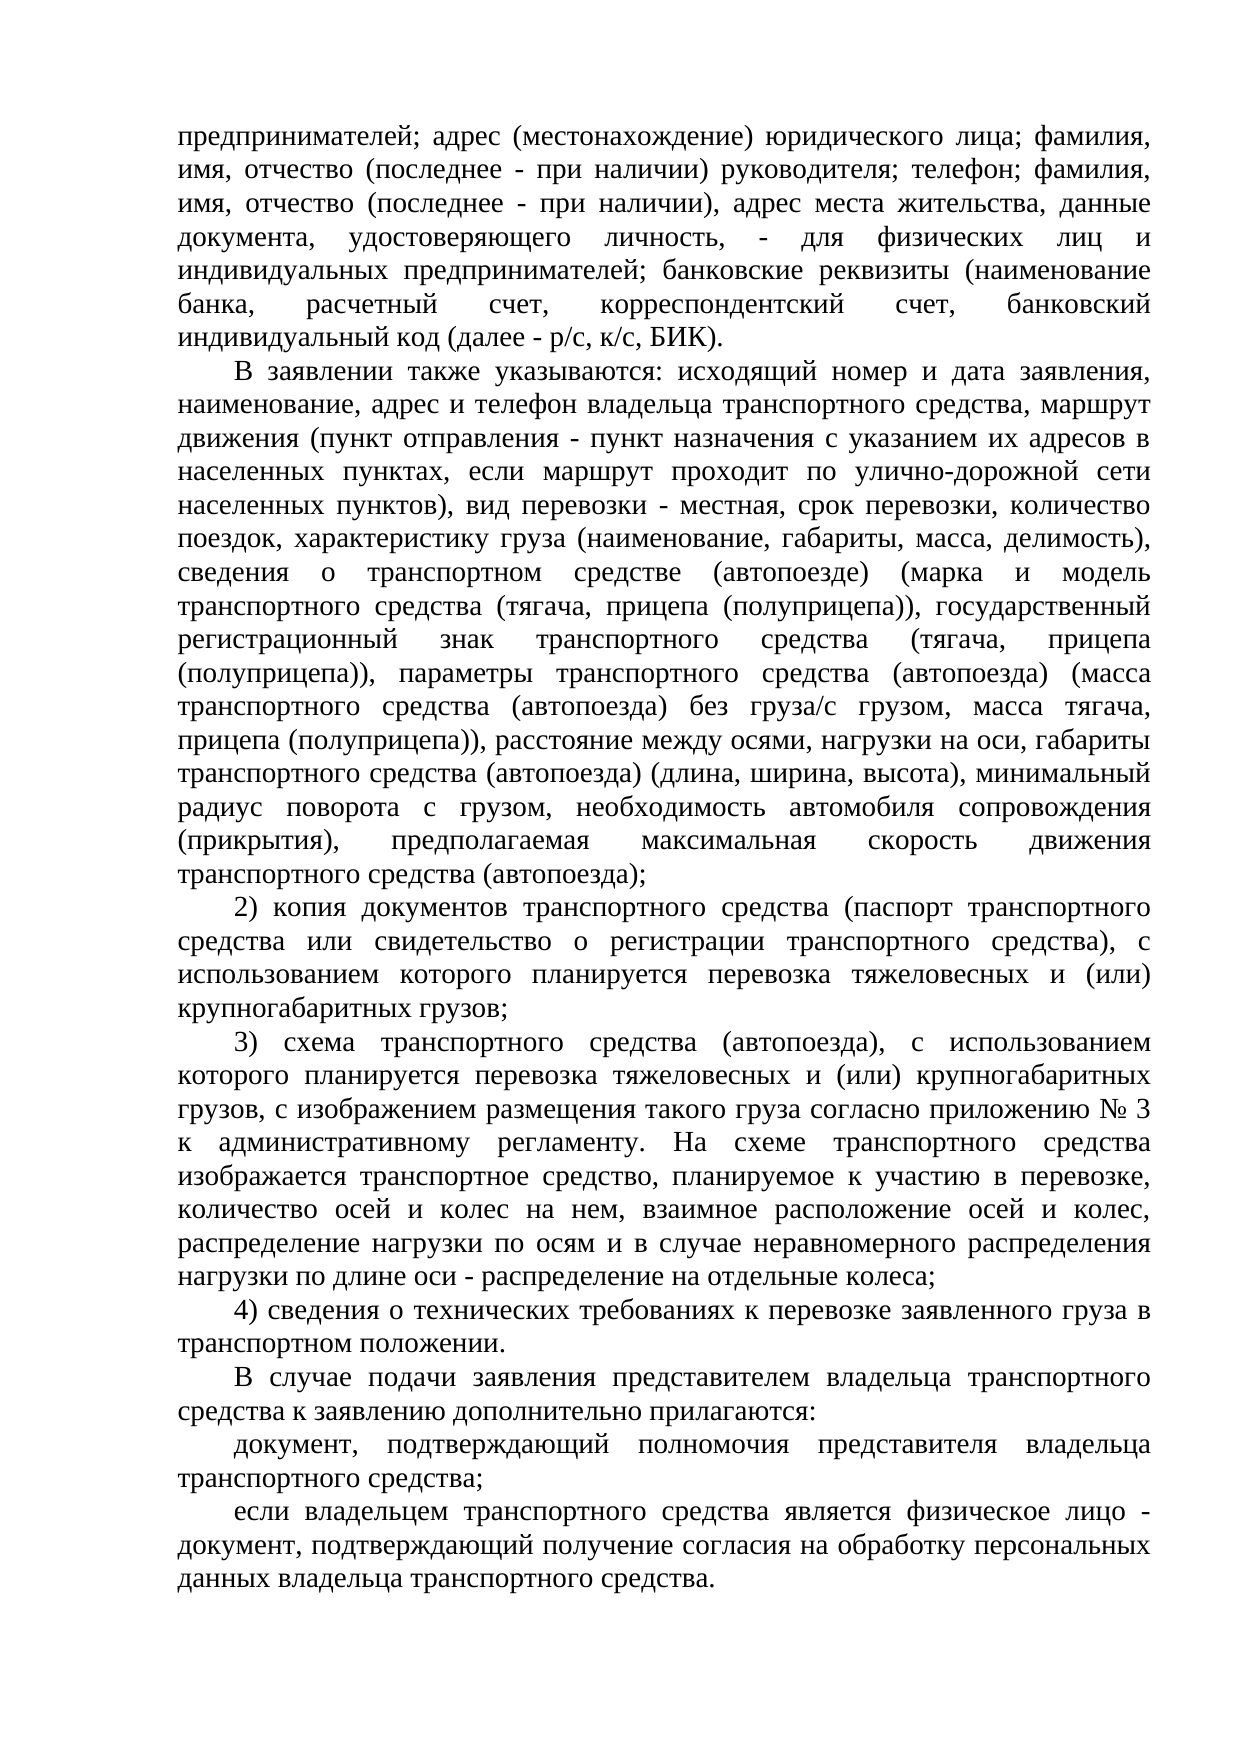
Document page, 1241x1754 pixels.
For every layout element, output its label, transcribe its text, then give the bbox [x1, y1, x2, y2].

text В случае подачи заявления представителем владельца транспортного средства к заявлению дополнительно прилагаются: [177, 1359, 1152, 1426]
text 2) копия документов транспортного средства (паспорт транспортного средства или свидетельство о регистрации транспортного средства), с использованием которого планируется перевозка тяжеловесных и (или) крупногабаритных грузов; [177, 889, 1152, 1024]
text документ, подтверждающий полномочия представителя владельца транспортного средства; [177, 1426, 1152, 1493]
text 3) схема транспортного средства (автопоезда), с использованием которого планируется перевозка тяжеловесных и (или) крупногабаритных грузов, с изображением размещения такого груза согласно приложению № 3 к административному регламенту. На схеме транспортного средства изображается транспортное средство, планируемое к участию в перевозке, количество осей и колес на нем, взаимное расположение осей и колес, распределение нагрузки по осям и в случае неравномерного распределения нагрузки по длине оси - распределение на отдельные колеса; [177, 1024, 1152, 1292]
text 4) сведения о технических требованиях к перевозке заявленного груза в транспортном положении. [177, 1292, 1152, 1359]
text В заявлении также указываются: исходящий номер и дата заявления, наименование, адрес и телефон владельца транспортного средства, маршрут движения (пункт отправления - пункт назначения с указанием их адресов в населенных пунктах, если маршрут проходит по улично-дорожной сети населенных пунктов), вид перевозки - местная, срок перевозки, количество поездок, характеристику груза (наименование, габариты, масса, делимость), сведения о транспортном средстве (автопоезде) (марка и модель транспортного средства (тягача, прицепа (полуприцепа)), государственный регистрационный знак транспортного средства (тягача, прицепа (полуприцепа)), параметры транспортного средства (автопоезда) (масса транспортного средства (автопоезда) без груза/с грузом, масса тягача, прицепа (полуприцепа)), расстояние между осями, нагрузки на оси, габариты транспортного средства (автопоезда) (длина, ширина, высота), минимальный радиус поворота с грузом, необходимость автомобиля сопровождения (прикрытия), предполагаемая максимальная скорость движения транспортного средства (автопоезда); [177, 353, 1152, 889]
text если владельцем транспортного средства является физическое лицо - документ, подтверждающий получение согласия на обработку персональных данных владельца транспортного средства. [177, 1493, 1152, 1594]
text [177, 118, 1152, 353]
